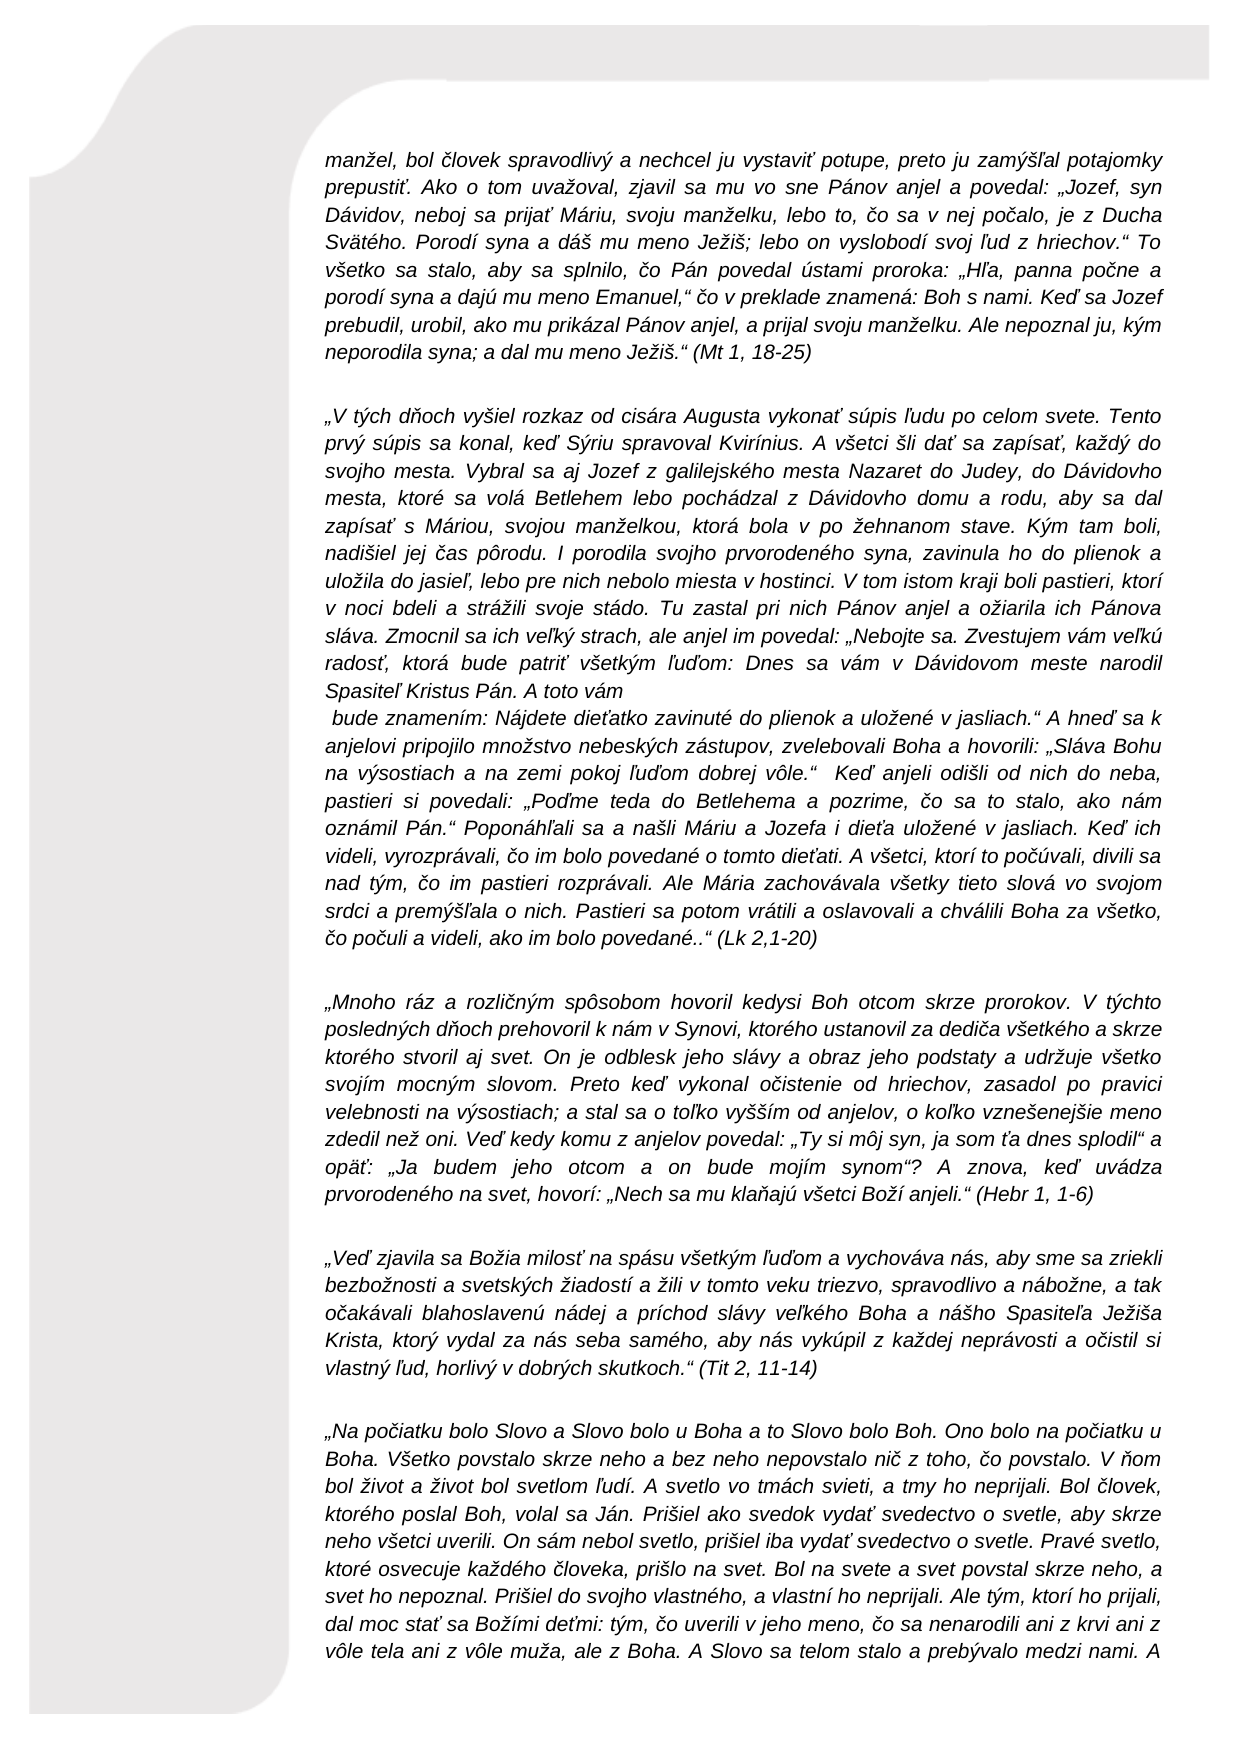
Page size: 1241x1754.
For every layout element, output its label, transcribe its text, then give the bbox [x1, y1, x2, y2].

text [325, 148, 1165, 364]
text „Veď zjavila sa Božia milosť na spásu všetkým ľuďom a vychováva nás, aby sme sa zriekli bezbožnosti a svetských žiadostí a žili v tomto veku triezvo, spravodlivo a nábožne, a tak očakávali blahoslavenú nádej a príchod slávy veľkého Boha a nášho Spasiteľa Ježiša Krista, ktorý vydal za nás seba samého, aby nás vykúpil z každej neprávosti a očistil si vlastný ľud, horlivý v dobrých skutkoch.“ (Tit 2, 11-14) [325, 1246, 1165, 1379]
text bude znamením: Nájdete dieťatko zavinuté do plienok a uložené v jasliach.“ A hneď sa k anjelovi pripojilo množstvo nebeských zástupov, zvelebovali Boha a hovorili: „Sláva Bohu na výsostiach a na zemi pokoj ľuďom dobrej vôle.“ Keď anjeli odišli od nich do neba, pastieri si povedali: „Poďme teda do Betlehema a pozrime, čo sa to stalo, ako nám oznámil Pán.“ Poponáhľali sa a našli Máriu a Jozefa i dieťa uložené v jasliach. Keď ich videli, vyrozprávali, čo im bolo povedané o tomto dieťati. A všetci, ktorí to počúvali, divili sa nad tým, čo im pastieri rozprávali. Ale Mária zachovávala všetky tieto slová vo svojom srdci a premýšľala o nich. Pastieri sa potom vrátili a oslavovali a chválili Boha za všetko, čo počuli a videli, ako im bolo povedané..“ (Lk 2,1-20) [325, 706, 1165, 950]
picture [29, 25, 1210, 1714]
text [325, 1419, 1165, 1663]
text „V tých dňoch vyšiel rozkaz od cisára Augusta vykonať súpis ľudu po celom svete. Tento prvý súpis sa konal, keď Sýriu spravoval Kvirínius. A všetci šli dať sa zapísať, každý do svojho mesta. Vybral sa aj Jozef z galilejského mesta Nazaret do Judey, do Dávidovho mesta, ktoré sa volá Betlehem lebo pochádzal z Dávidovho domu a rodu, aby sa dal zapísať s Máriou, svojou manželkou, ktorá bola v po žehnanom stave. Kým tam boli, nadišiel jej čas pôrodu. I porodila svojho prvorodeného syna, zavinula ho do plienok a uložila do jasieľ, lebo pre nich nebolo miesta v hostinci. V tom istom kraji boli pastieri, ktorí v noci bdeli a strážili svoje stádo. Tu zastal pri nich Pánov anjel a ožiarila ich Pánova sláva. Zmocnil sa ich veľký strach, ale anjel im povedal: „Nebojte sa. Zvestujem vám veľkú radosť, ktorá bude patriť všetkým ľuďom: Dnes sa vám v Dávidovom meste narodil Spasiteľ Kristus Pán. A toto vám [325, 404, 1165, 703]
text „Mnoho ráz a rozličným spôsobom hovoril kedysi Boh otcom skrze prorokov. V týchto posledných dňoch prehovoril k nám v Synovi, ktorého ustanovil za dediča všetkého a skrze ktorého stvoril aj svet. On je odblesk jeho slávy a obraz jeho podstaty a udržuje všetko svojím mocným slovom. Preto keď vykonal očistenie od hriechov, zasadol po pravici velebnosti na výsostiach; a stal sa o toľko vyšším od anjelov, o koľko vznešenejšie meno zdedil než oni. Veď kedy komu z anjelov povedal: „Ty si môj syn, ja som ťa dnes splodil“ a opäť: „Ja budem jeho otcom a on bude mojím synom“? A znova, keď uvádza prvorodeného na svet, hovorí: „Nech sa mu klaňajú všetci Boží anjeli.“ (Hebr 1, 1-6) [325, 989, 1165, 1206]
